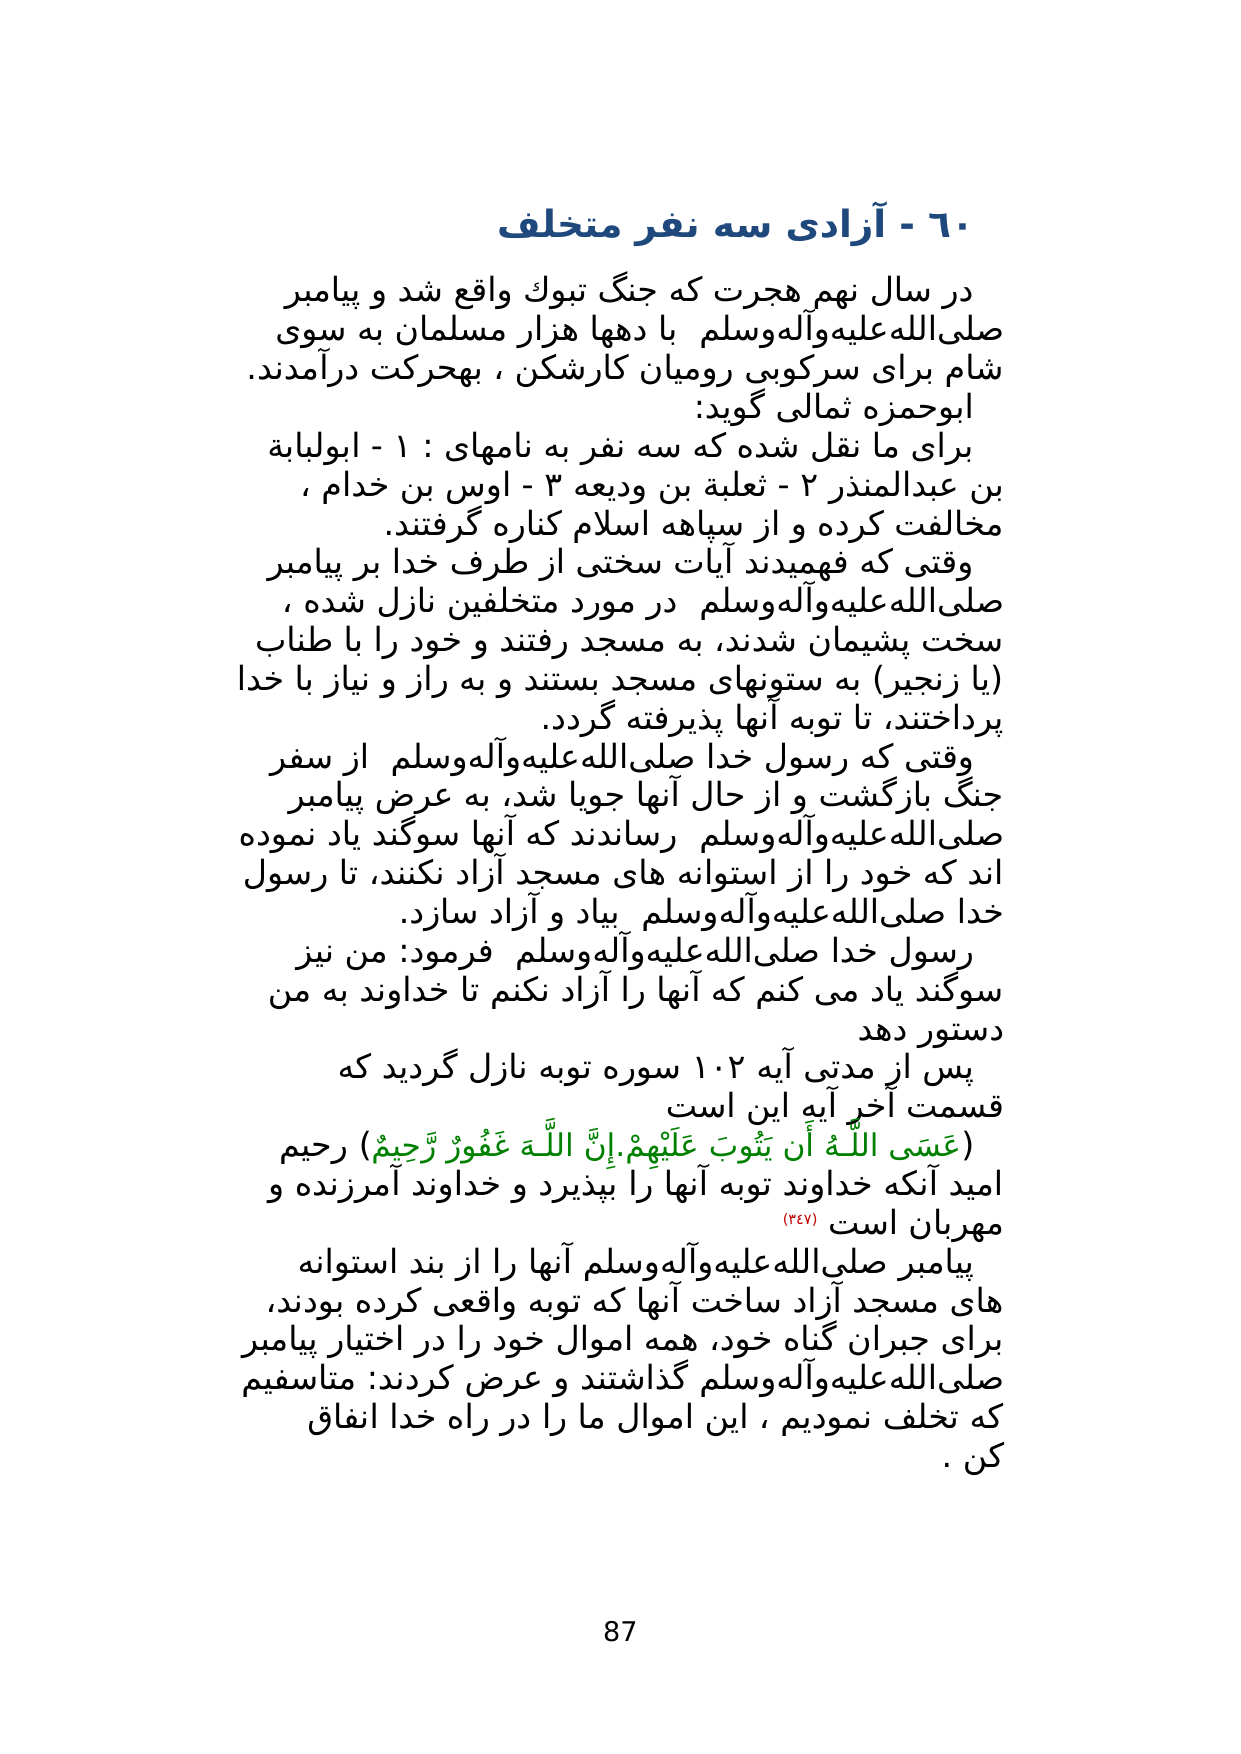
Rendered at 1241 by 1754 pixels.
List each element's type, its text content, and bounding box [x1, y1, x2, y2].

text در سال نهم هجرت كه جنگ تبوك واقع شد و پيامبر صلى‌الله‌عليه‌وآله‌وسلم با دهها هزار مسلمان به سوى شام براى سركوبى روميان كارشكن ، بهحركت درآمدند. [236, 271, 1004, 387]
text وقتى كه فهميدند آيات سختى از طرف خدا بر پيامبر صلى‌الله‌عليه‌وآله‌وسلم در مورد متخلفين نازل شده ، سخت پشيمان شدند، به مسجد رفتند و خود را با طناب (يا زنجير) به ستونهاى مسجد بستند و به راز و نياز با خدا پرداختند، تا توبه آنها پذيرفته گردد. [236, 543, 1004, 737]
text پيامبر صلى‌الله‌عليه‌وآله‌وسلم آنها را از بند استوانه هاى مسجد آزاد ساخت آنها كه توبه واقعى كرده بودند، براى جبران گناه خود، همه اموال خود را در اختيار پيامبر صلى‌الله‌عليه‌وآله‌وسلم گذاشتند و عرض كردند: متاسفيم كه تخلف نموديم ، اين اموال ما را در راه خدا انفاق كن . [236, 1242, 1004, 1475]
text رسول خدا صلى‌الله‌عليه‌وآله‌وسلم فرمود: من نيز سوگند ياد مى كنم كه آنها را آزاد نكنم تا خداوند به من دستور دهد [236, 931, 1004, 1048]
text وقتى كه رسول خدا صلى‌الله‌عليه‌وآله‌وسلم از سفر جنگ بازگشت و از حال آنها جويا شد، به عرض پيامبر صلى‌الله‌عليه‌وآله‌وسلم رساندند كه آنها سوگند ياد نموده اند كه خود را از استوانه هاى مسجد آزاد نكنند، تا رسول خدا صلى‌الله‌عليه‌وآله‌وسلم بياد و آزاد سازد. [236, 737, 1004, 931]
text براى ما نقل شده كه سه نفر به نامهاى : ١ - ابولبابة بن عبدالمنذر ٢ - ثعلبة بن وديعه ٣ - اوس بن خدام ، مخالفت كرده و از سپاهه اسلام كناره گرفتند. [236, 426, 1004, 543]
text (عَسَى اللَّـهُ أَن يَتُوبَ عَلَيْهِمْ.إِنَّ اللَّـهَ غَفُورٌ رَّحِيمٌ) رحيم اميد آنكه خداوند توبه آنها را بپذيرد و خداوند آمرزنده و مهربان است (٣٤٧) [236, 1126, 1004, 1242]
subtitle ٦٠ - آزادى سه نفر متخلف [236, 202, 1004, 246]
text ابوحمزه ثمالى گويد: [236, 387, 1004, 426]
text پس از مدتى آيه ١٠٢ سوره توبه نازل گرديد كه قسمت آخر آيه اين است [236, 1048, 1004, 1126]
